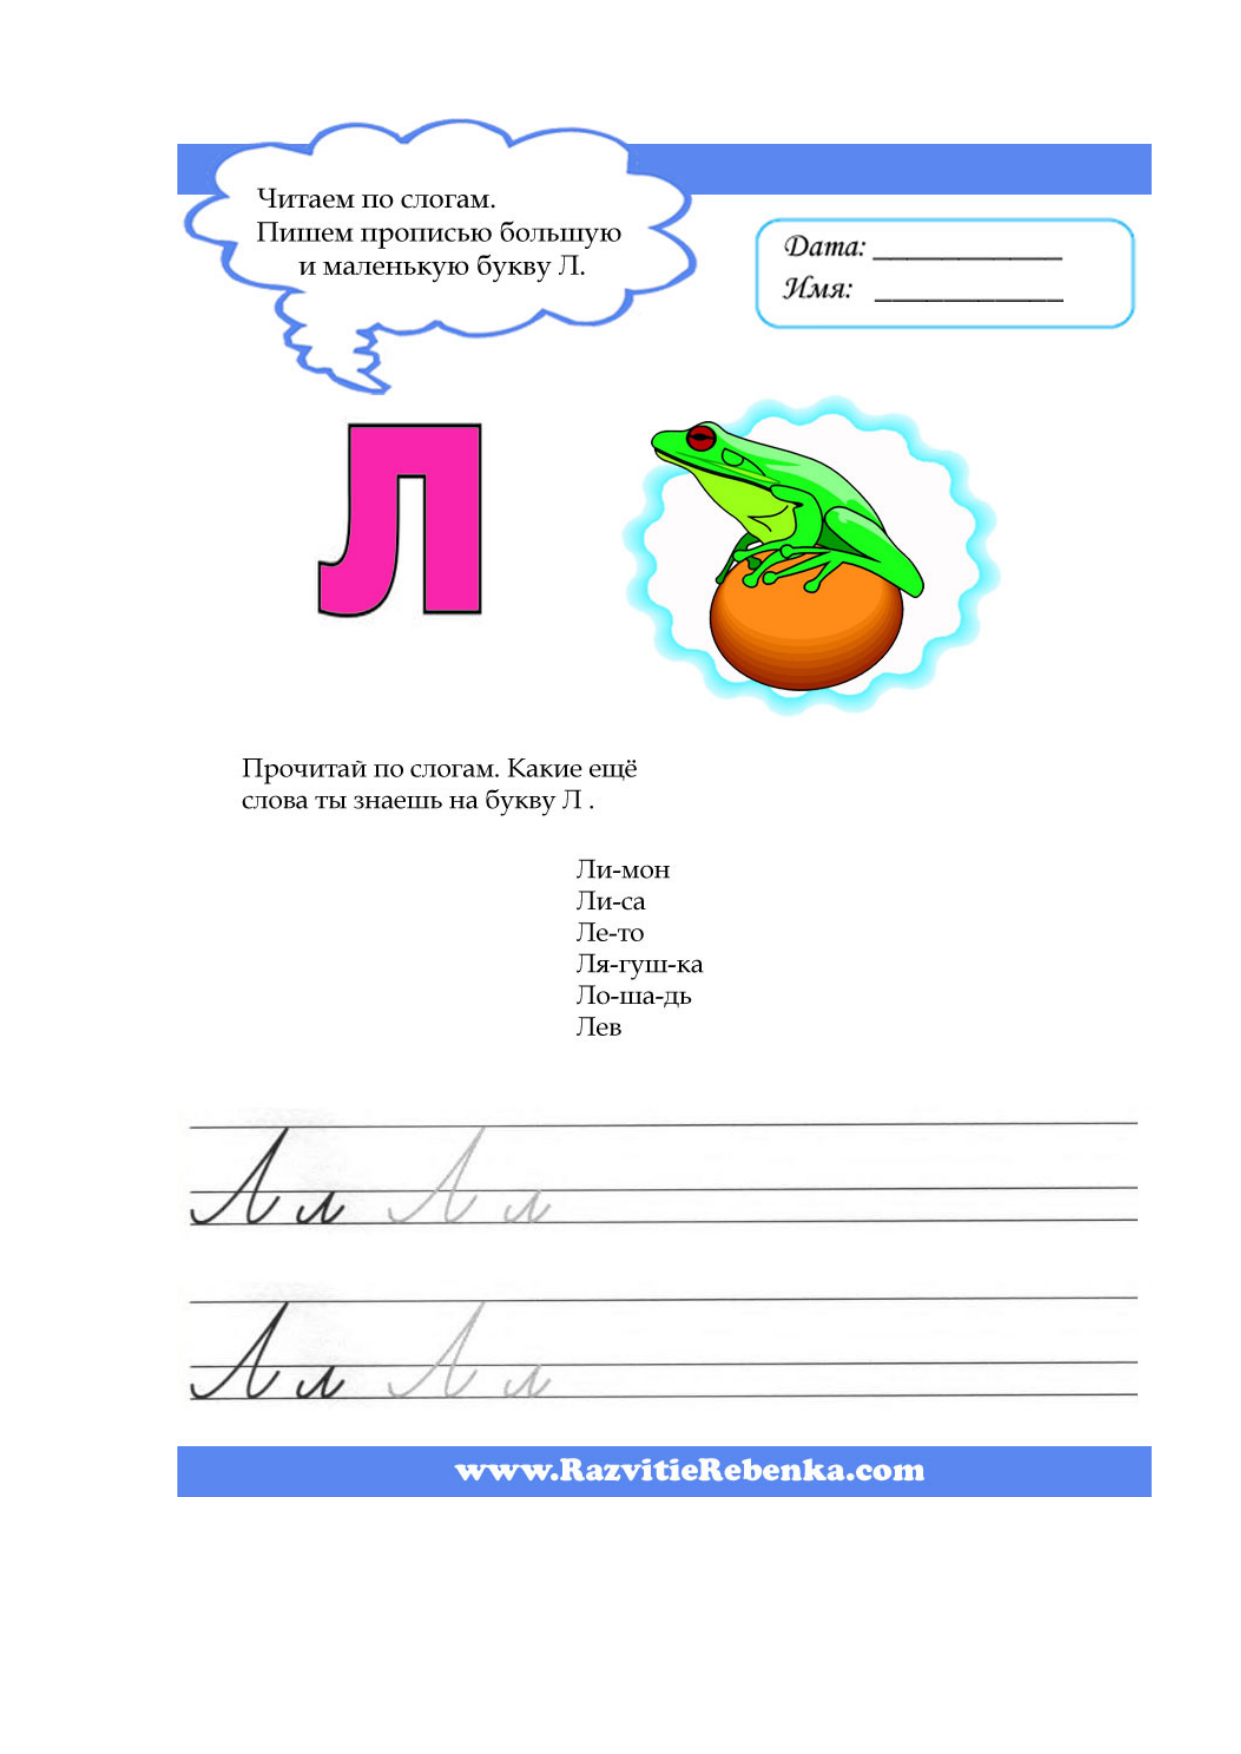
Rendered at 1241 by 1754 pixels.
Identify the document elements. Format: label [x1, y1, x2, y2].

picture [177, 118, 1152, 1497]
